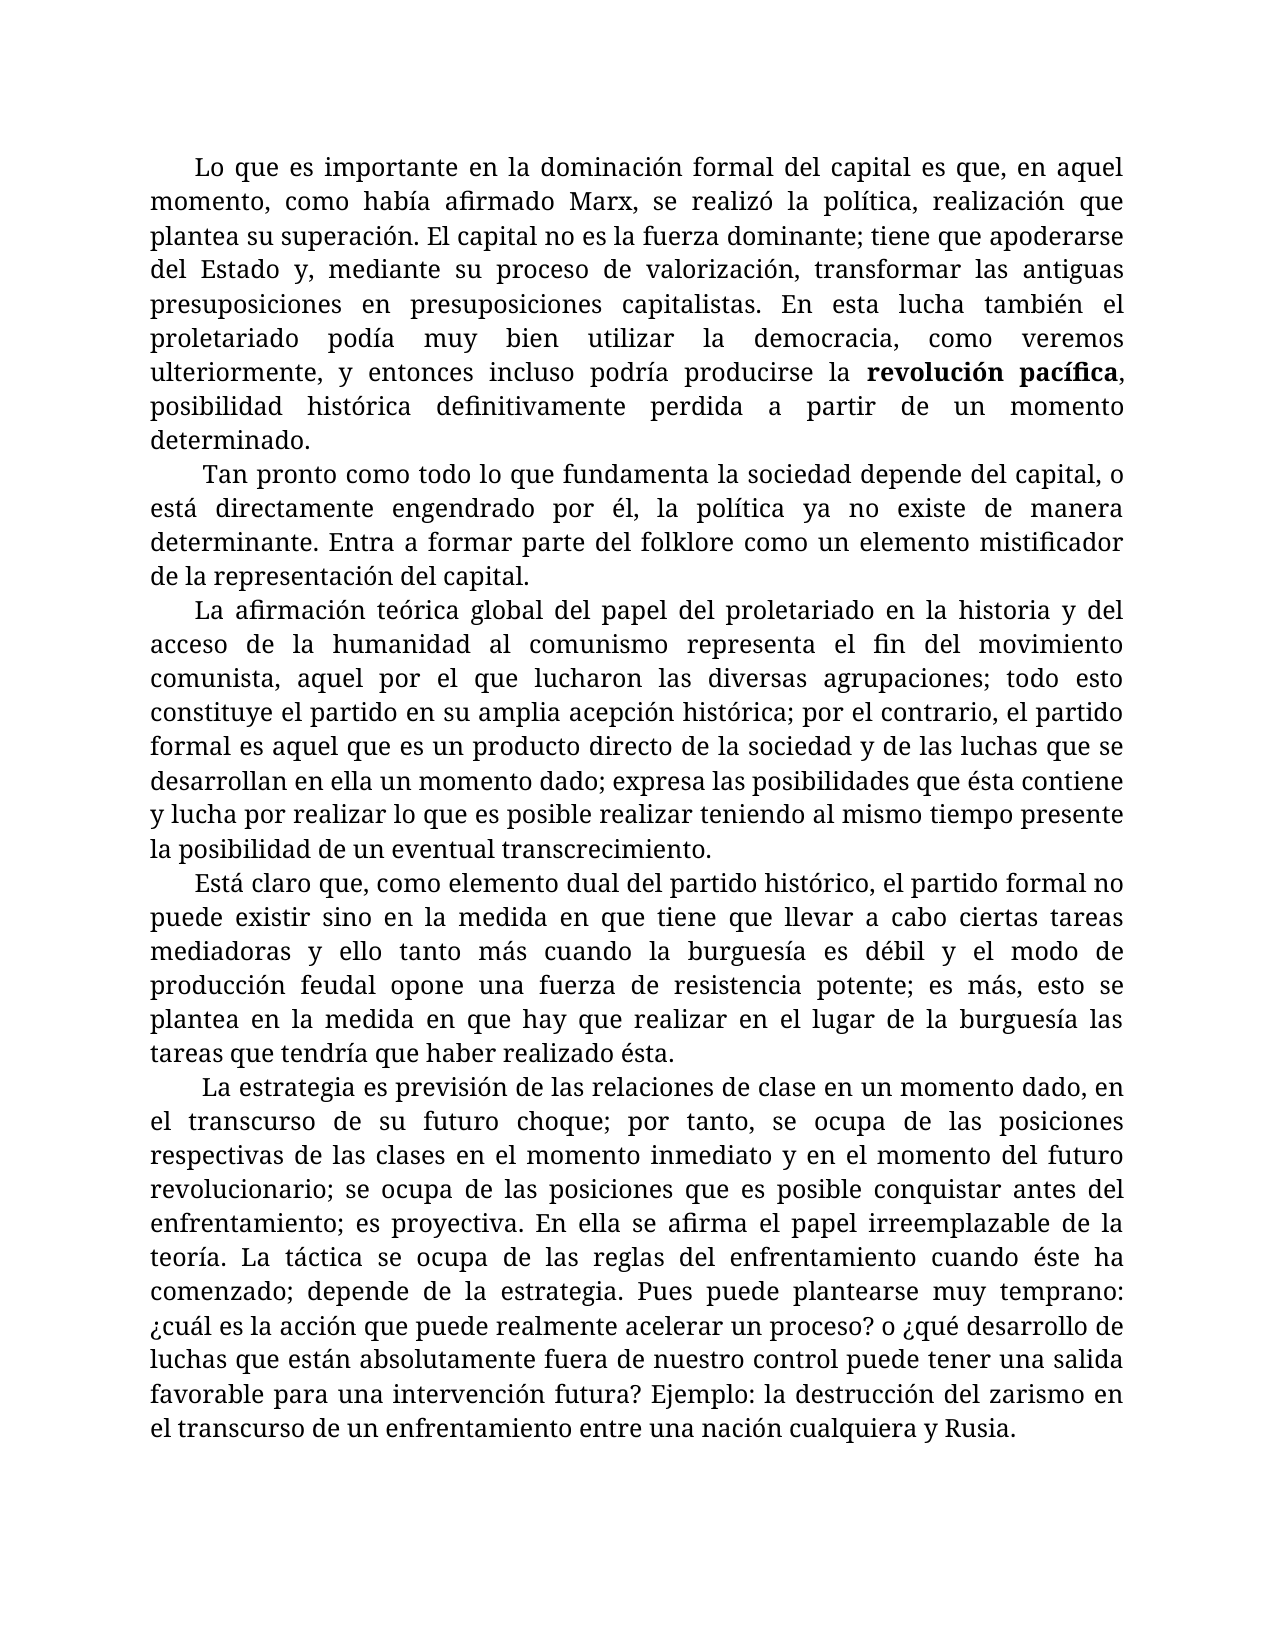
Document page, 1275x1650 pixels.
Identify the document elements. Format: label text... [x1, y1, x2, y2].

text Tan pronto como todo lo que fundamenta la sociedad depende del capital, o está directamente engendrado por él, la política ya no existe de manera determinante. Entra a formar parte del folklore como un elemento mistificador de la representación del capital. [150, 457, 1125, 593]
text La afirmación teórica global del papel del proletariado en la historia y del acceso de la humanidad al comunismo representa el fin del movimiento comunista, aquel por el que lucharon las diversas agrupaciones; todo esto constituye el partido en su amplia acepción histórica; por el contrario, el partido formal es aquel que es un producto directo de la sociedad y de las luchas que se desarrollan en ella un momento dado; expresa las posibilidades que ésta contiene y lucha por realizar lo que es posible realizar teniendo al mismo tiempo presente la posibilidad de un eventual transcrecimiento. [150, 593, 1125, 865]
text La estrategia es previsión de las relaciones de clase en un momento dado, en el transcurso de su futuro choque; por tanto, se ocupa de las posiciones respectivas de las clases en el momento inmediato y en el momento del futuro revolucionario; se ocupa de las posiciones que es posible conquistar antes del enfrentamiento; es proyectiva. En ella se afirma el papel irreemplazable de la teoría. La táctica se ocupa de las reglas del enfrentamiento cuando éste ha comenzado; depende de la estrategia. Pues puede plantearse muy temprano: ¿cuál es la acción que puede realmente acelerar un proceso? o ¿qué desarrollo de luchas que están absolutamente fuera de nuestro control puede tener una salida favorable para una intervención futura? Ejemplo: la destrucción del zarismo en el transcurso de un enfrentamiento entre una nación cualquiera y Rusia. [150, 1070, 1125, 1444]
text Lo que es importante en la dominación formal del capital es que, en aquel momento, como había afirmado Marx, se realizó la política, realización que plantea su superación. El capital no es la fuerza dominante; tiene que apoderarse del Estado y, mediante su proceso de valorización, transformar las antiguas presuposiciones en presuposiciones capitalistas. En esta lucha también el proletariado podía muy bien utilizar la democracia, como veremos ulteriormente, y entonces incluso podría producirse la revolución pacífica, posibilidad histórica definitivamente perdida a partir de un momento determinado. [150, 150, 1125, 457]
text Está claro que, como elemento dual del partido histórico, el partido formal no puede existir sino en la medida en que tiene que llevar a cabo ciertas tareas mediadoras y ello tanto más cuando la burguesía es débil y el modo de producción feudal opone una fuerza de resistencia potente; es más, esto se plantea en la medida en que hay que realizar en el lugar de la burguesía las tareas que tendría que haber realizado ésta. [150, 865, 1125, 1070]
